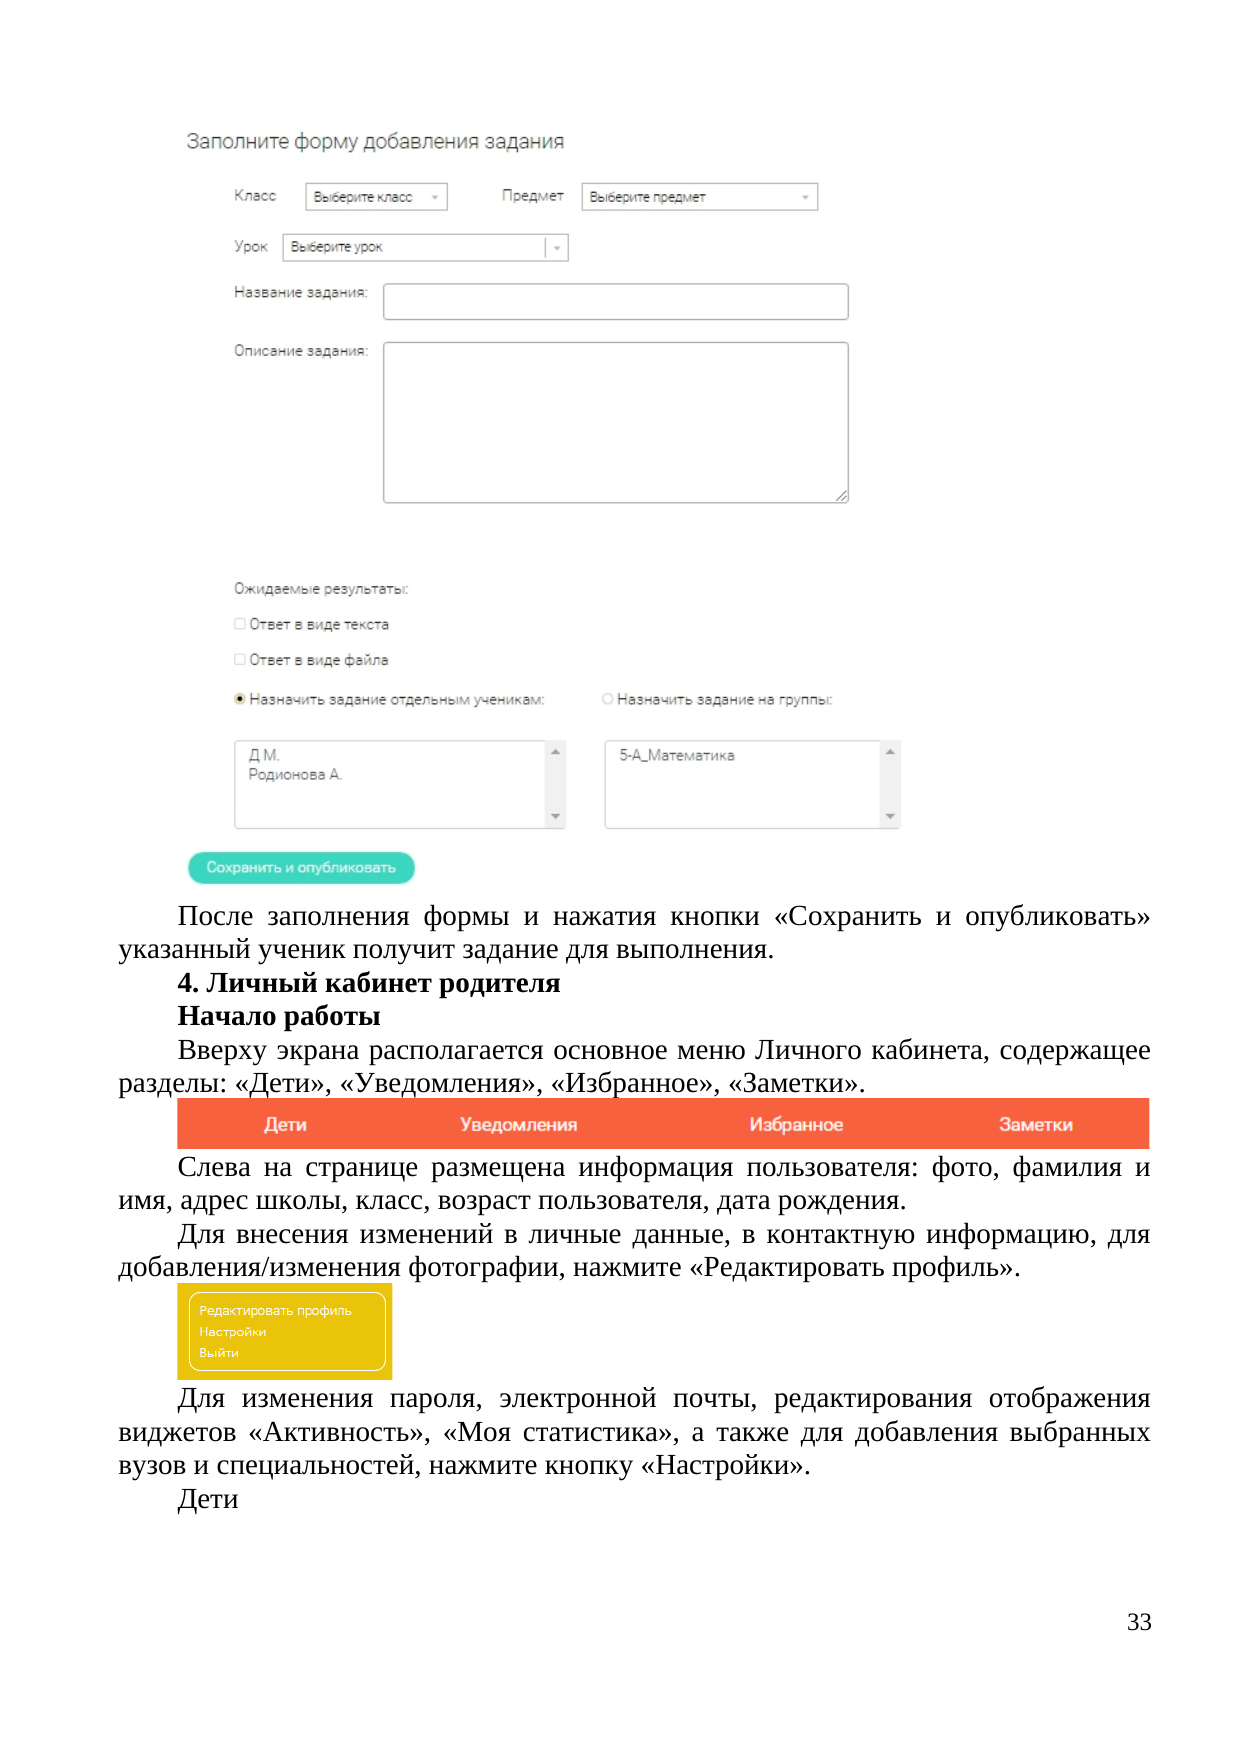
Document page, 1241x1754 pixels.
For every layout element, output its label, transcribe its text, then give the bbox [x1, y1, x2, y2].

picture [177, 1098, 1150, 1149]
picture [177, 1283, 393, 1380]
text После заполнения формы и нажатия кнопки «Сохранить и опубликовать» указанный ученик получит задание для выполнения. [118, 898, 1152, 965]
text 4. Личный кабинет родителя [118, 965, 1152, 998]
text Вверху экрана располагается основное меню Личного кабинета, содержащее разделы: «Дети», «Уведомления», «Избранное», «Заметки». [118, 1032, 1152, 1099]
text Для изменения пароля, электронной почты, редактирования отображения виджетов «Активность», «Моя статистика», а также для добавления выбранных вузов и специальностей, нажмите кнопку «Настройки». [118, 1380, 1152, 1481]
text Для внесения изменений в личные данные, в контактную информацию, для добавления/изменения фотографии, нажмите «Редактировать профиль». [118, 1216, 1152, 1283]
text Начало работы [118, 998, 1152, 1032]
text Слева на странице размещена информация пользователя: фото, фамилия и имя, адрес школы, класс, возраст пользователя, дата рождения. [118, 1149, 1152, 1216]
picture [177, 118, 928, 898]
text Дети [118, 1481, 1152, 1514]
